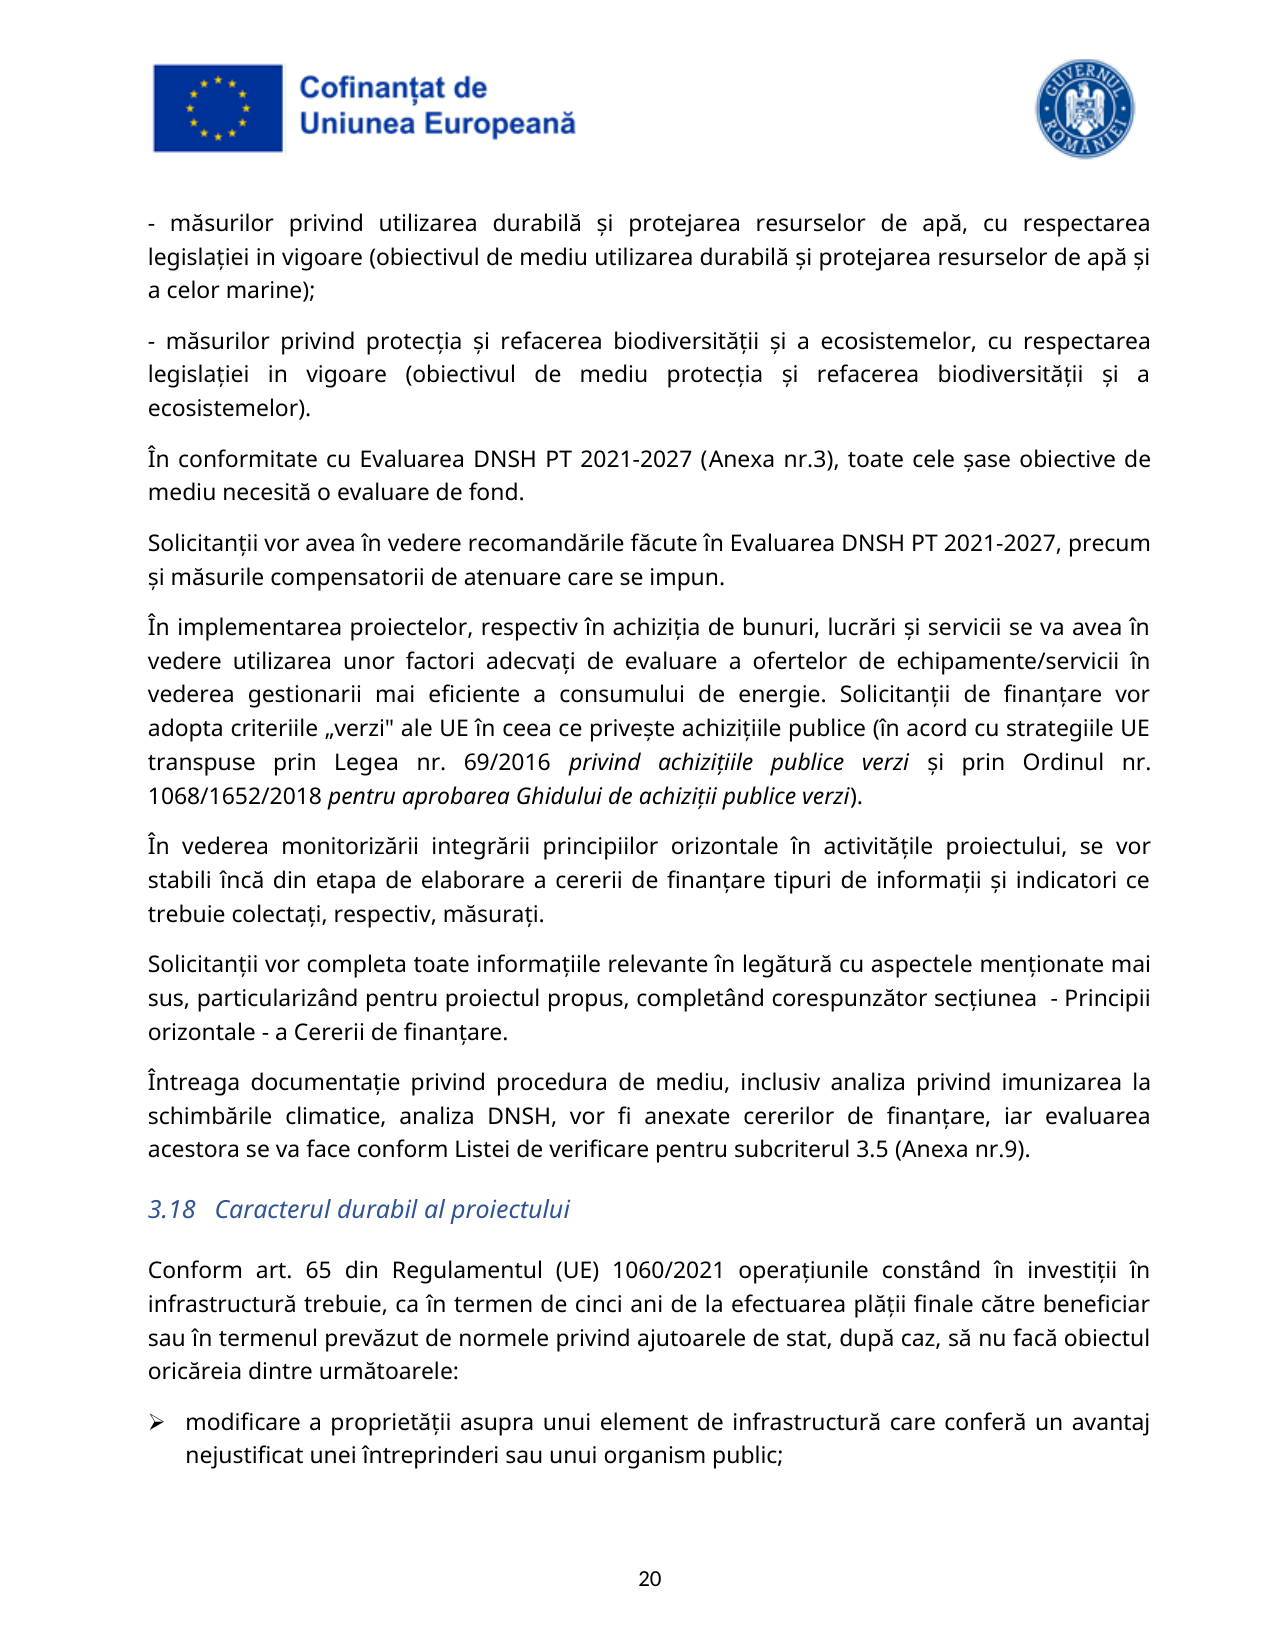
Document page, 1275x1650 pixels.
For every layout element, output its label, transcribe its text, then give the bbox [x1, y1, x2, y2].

text În implementarea proiectelor, respectiv în achiziția de bunuri, lucrări și servicii se va avea în vedere utilizarea unor factori adecvați de evaluare a ofertelor de echipamente/servicii în vederea gestionarii mai eficiente a consumului de energie. Solicitanții de finanțare vor adopta criteriile „verzi" ale UE în ceea ce privește achizițiile publice (în acord cu strategiile UE transpuse prin Legea nr. 69/2016 privind achizițiile publice verzi și prin Ordinul nr. 1068/1652/2018 pentru aprobarea Ghidului de achiziții publice verzi). [148, 611, 1152, 811]
subtitle Caracterul durabil al proiectului [148, 1192, 1152, 1226]
text Solicitanții vor completa toate informațiile relevante în legătură cu aspectele menționate mai sus, particularizând pentru proiectul propus, completând corespunzător secțiunea - Principii orizontale - a Cererii de finanțare. [148, 948, 1152, 1047]
list modificare a proprietății asupra unui element de infrastructură care conferă un avantaj nejustificat unei întreprinderi sau unui organism public; [148, 1406, 1152, 1471]
text - măsurilor privind protecția și refacerea biodiversității și a ecosistemelor, cu respectarea legislației in vigoare (obiectivul de mediu protecția și refacerea biodiversității și a ecosistemelor). [148, 325, 1152, 423]
text În vederea monitorizării integrării principiilor orizontale în activitățile proiectului, se vor stabili încă din etapa de elaborare a cererii de finanțare tipuri de informații și indicatori ce trebuie colectați, respectiv, măsurați. [148, 830, 1152, 929]
text Întreaga documentație privind procedura de mediu, inclusiv analiza privind imunizarea la schimbările climatice, analiza DNSH, vor fi anexate cererilor de finanțare, iar evaluarea acestora se va face conform Listei de verificare pentru subcriterul 3.5 (Anexa nr.9). [148, 1066, 1152, 1165]
text Conform art. 65 din Regulamentul (UE) 1060/2021 operațiunile constând în investiții în infrastructură trebuie, ca în termen de cinci ani de la efectuarea plății finale către beneficiar sau în termenul prevăzut de normele privind ajutoarele de stat, după caz, să nu facă obiectul oricăreia dintre următoarele: [148, 1254, 1152, 1386]
text - măsurilor privind utilizarea durabilă și protejarea resurselor de apă, cu respectarea legislației in vigoare (obiectivul de mediu utilizarea durabilă și protejarea resurselor de apă și a celor marine); [148, 207, 1152, 306]
text Solicitanții vor avea în vedere recomandările făcute în Evaluarea DNSH PT 2021-2027, precum și măsurile compensatorii de atenuare care se impun. [148, 527, 1152, 592]
text În conformitate cu Evaluarea DNSH PT 2021-2027 (Anexa nr.3), toate cele șase obiective de mediu necesită o evaluare de fond. [148, 443, 1152, 508]
picture [147, 59, 1137, 161]
